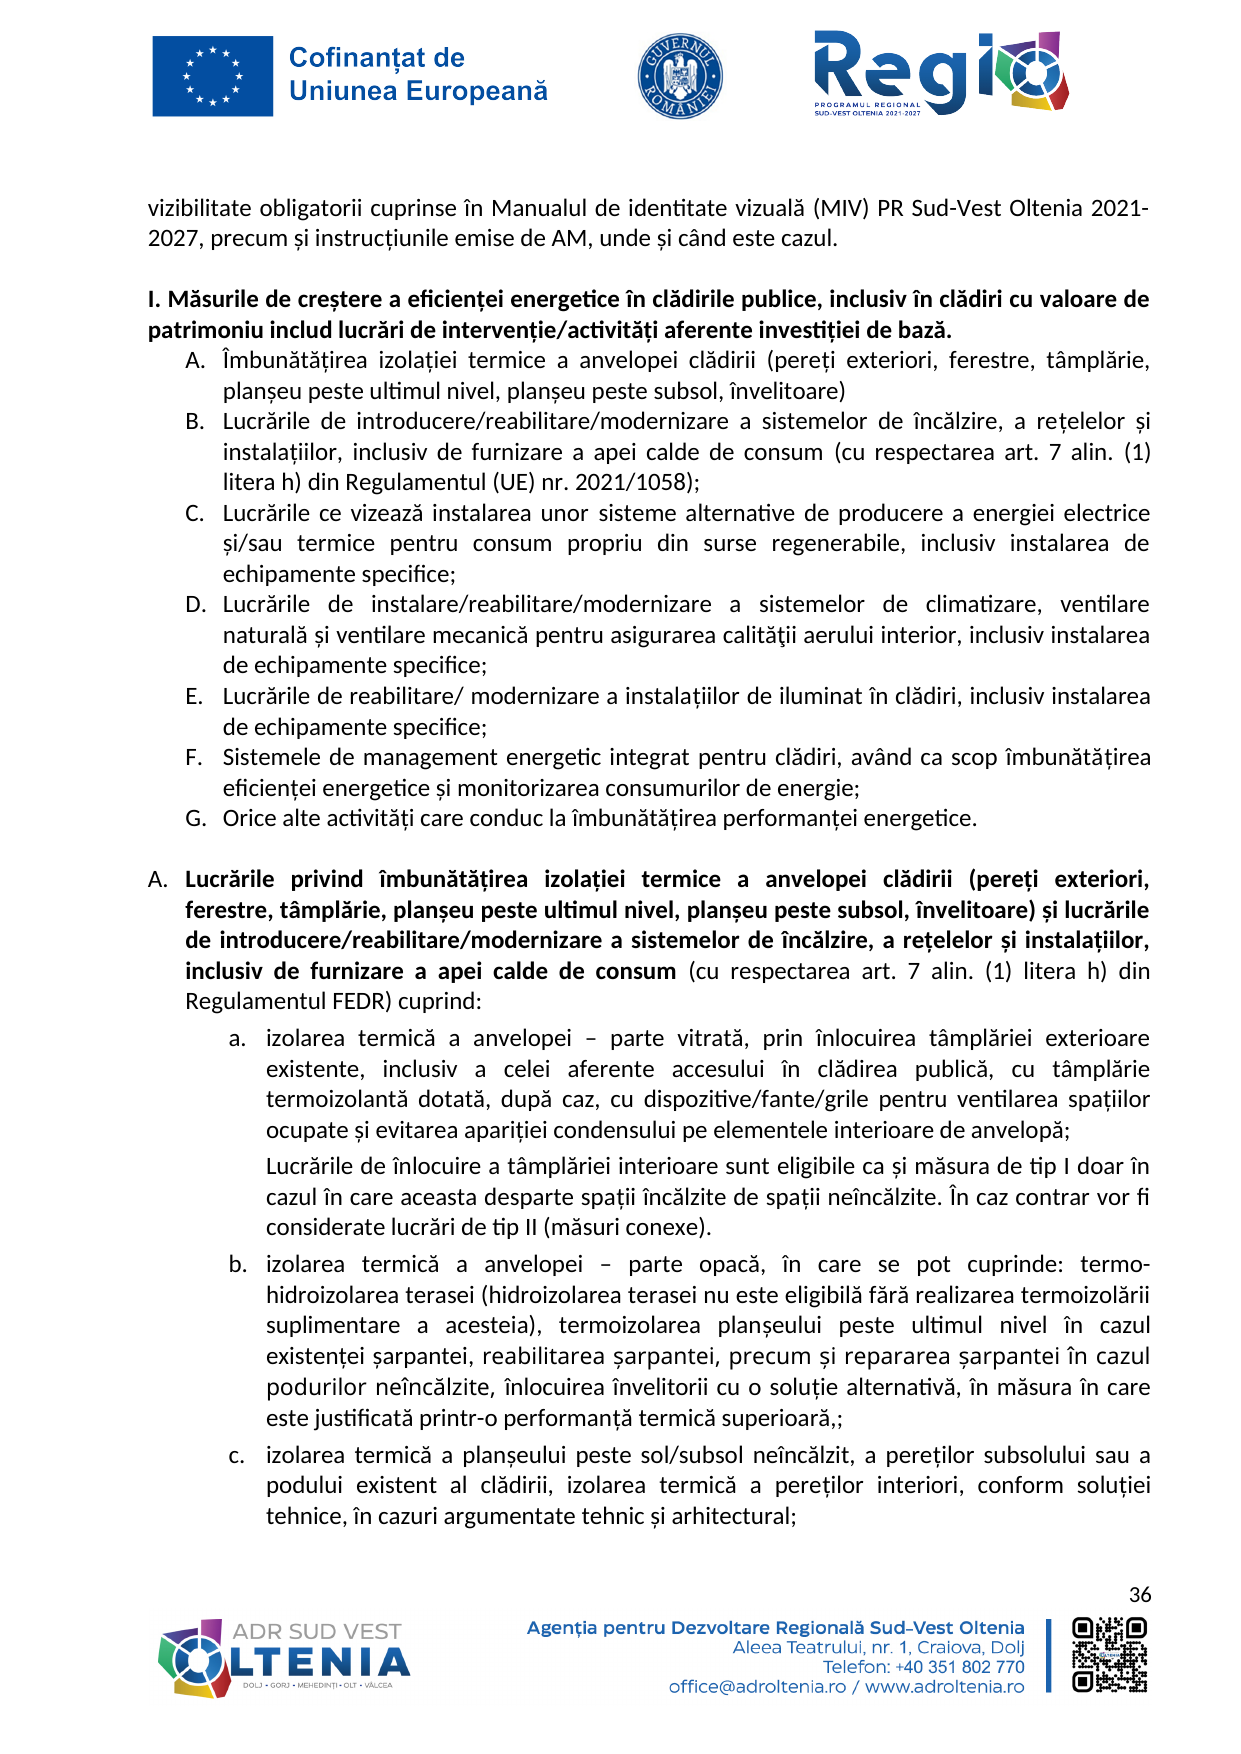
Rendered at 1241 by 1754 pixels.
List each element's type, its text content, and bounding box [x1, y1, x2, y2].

picture [147, 31, 550, 120]
list Sistemele de management energetic integrat pentru clădiri, având ca scop îmbunătățirea eficienței energetice și monitorizarea consumurilor de energie; [185, 741, 1152, 802]
list Lucrările privind îmbunătățirea izolației termice a anvelopei clădirii (pereți exteriori, ferestre, tâmplărie, planșeu peste ultimul nivel, planșeu peste subsol, învelitoare) și lucrările de introducere/reabilitare/modernizare a sistemelor de încălzire, a rețelelor și instalațiilor, inclusiv de furnizare a apei calde de consum (cu respectarea art. 7 alin. (1) litera h) din Regulamentul FEDR) cuprind: [148, 863, 1152, 1016]
list Orice alte activități care conduc la îmbunătățirea performanței energetice. [185, 802, 1152, 833]
list izolarea termică a anvelopei – parte vitrată, prin înlocuirea tâmplăriei exterioare existente, inclusiv a celei aferente accesului în clădirea publică, cu tâmplărie termoizolantă dotată, după caz, cu dispozitive/fante/grile pentru ventilarea spaţiilor ocupate şi evitarea apariţiei condensului pe elementele interioare de anvelopă; [228, 1022, 1152, 1144]
list izolarea termică a planşeului peste sol/subsol neîncălzit, a pereților subsolului sau a podului existent al clădirii, izolarea termică a pereților interiori, conform soluției tehnice, în cazuri argumentate tehnic și arhitectural; [228, 1439, 1152, 1531]
list Lucrările de reabilitare/ modernizare a instalațiilor de iluminat în clădiri, inclusiv instalarea de echipamente specifice; [185, 680, 1152, 741]
picture [148, 1608, 1152, 1706]
list izolarea termică a anvelopei – parte opacă, în care se pot cuprinde: termo-hidroizolarea terasei (hidroizolarea terasei nu este eligibilă fără realizarea termoizolării suplimentare a acesteia), termoizolarea planşeului peste ultimul nivel în cazul existenţei şarpantei, reabilitarea șarpantei, precum și repararea șarpantei în cazul podurilor neîncălzite, înlocuirea învelitorii cu o soluție alternativă, în măsura în care este justificată printr-o performanță termică superioară,; [228, 1248, 1152, 1433]
picture [812, 29, 1071, 119]
list Lucrările de introducere/reabilitare/modernizare a sistemelor de încălzire, a rețelelor și instalațiilor, inclusiv de furnizare a apei calde de consum (cu respectarea art. 7 alin. (1) litera h) din Regulamentul (UE) nr. 2021/1058); [185, 406, 1152, 497]
text Lucrările de înlocuire a tâmplăriei interioare sunt eligibile ca și măsura de tip I doar în cazul în care aceasta desparte spații încălzite de spații neîncălzite. În caz contrar vor fi considerate lucrări de tip II (măsuri conexe). [266, 1151, 1152, 1242]
list Lucrările ce vizează instalarea unor sisteme alternative de producere a energiei electrice și/sau termice pentru consum propriu din surse regenerabile, inclusiv instalarea de echipamente specifice; [185, 497, 1152, 589]
list Lucrările de instalare/reabilitare/modernizare a sistemelor de climatizare, ventilare naturală și ventilare mecanică pentru asigurarea calităţii aerului interior, inclusiv instalarea de echipamente specifice; [185, 589, 1152, 680]
list Îmbunătățirea izolației termice a anvelopei clădirii (pereți exteriori, ferestre, tâmplărie, planșeu peste ultimul nivel, planșeu peste subsol, învelitoare) [185, 344, 1152, 406]
text I. Măsurile de creștere a eficienței energetice în clădirile publice, inclusiv în clădiri cu valoare de patrimoniu includ lucrări de intervenție/activități aferente investiției de bază. [148, 283, 1152, 344]
picture [633, 31, 728, 121]
